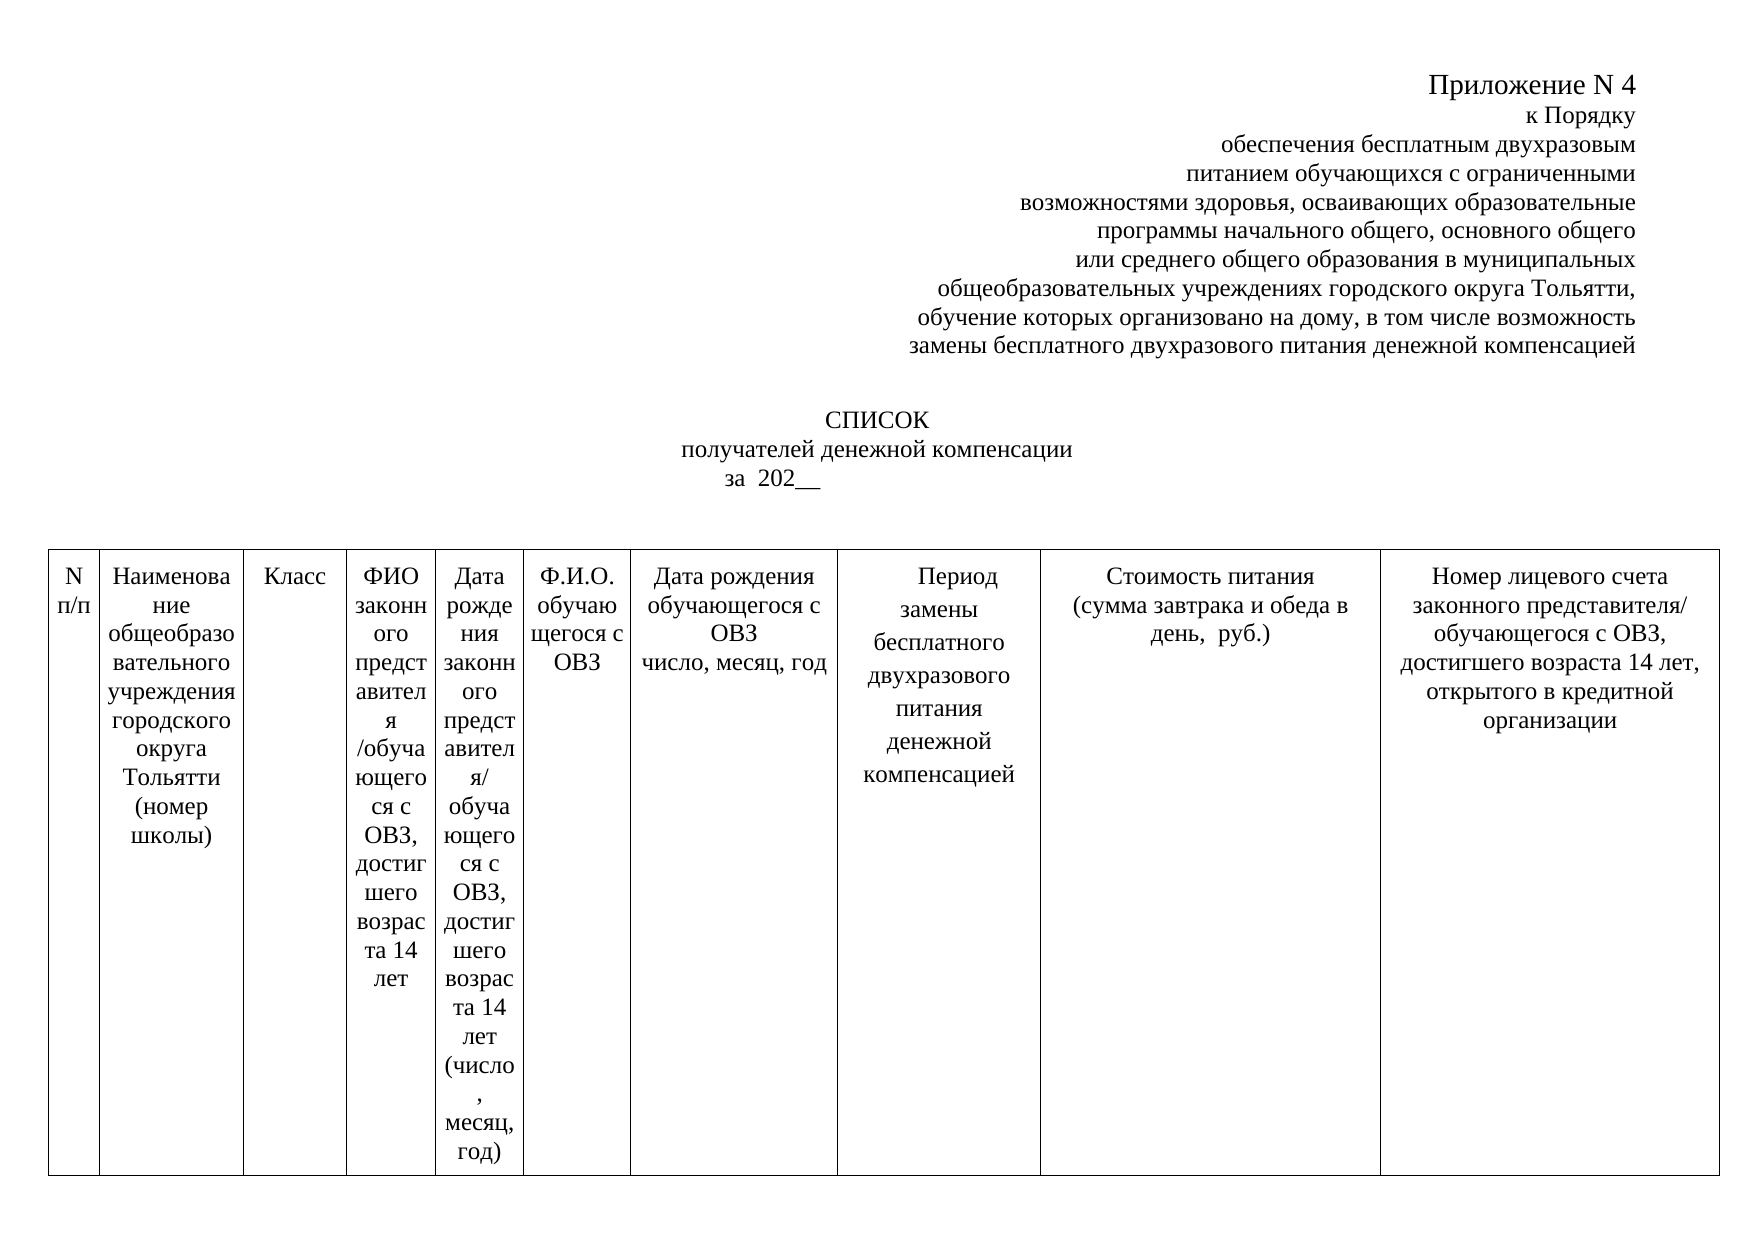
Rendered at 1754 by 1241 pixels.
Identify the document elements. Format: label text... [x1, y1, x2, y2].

text общеобразовательных учреждениях городского округа Тольятти, [118, 273, 1636, 302]
text или среднего общего образования в муниципальных [118, 244, 1636, 273]
text обеспечения бесплатным двухразовым [118, 129, 1636, 158]
table_header Дата рождения законного представителя/ обучающегося с ОВЗ, достигшего возраста 14 лет (число, месяц, год) [436, 550, 523, 1175]
table_header Дата рождения обучающегося с ОВЗ число, месяц, год [631, 550, 837, 1175]
table_header N п/п [49, 550, 99, 1175]
text обучение которых организовано на дому, в том числе возможность [118, 302, 1636, 331]
table_header ФИО законного представителя /обучающегося с ОВЗ, достигшего возраста 14 лет [347, 550, 435, 1175]
table_header Класс [244, 550, 346, 1175]
text за 202__ [118, 463, 1636, 492]
text питанием обучающихся с ограниченными [118, 158, 1636, 187]
text к Порядку [118, 101, 1636, 129]
text получателей денежной компенсации [118, 434, 1636, 463]
table_header Номер лицевого счета законного представителя/ обучающегося с ОВЗ, достигшего возраста 14 лет, открытого в кредитной организации [1381, 550, 1719, 1175]
table_header Ф.И.О. обучающегося с ОВЗ [524, 550, 630, 1175]
text программы начального общего, основного общего [118, 216, 1636, 244]
text возможностями здоровья, осваивающих образовательные [118, 187, 1636, 216]
table_header Период замены бесплатного двухразового питания денежной компенсацией [838, 550, 1040, 1175]
table_header Стоимость питания (сумма завтрака и обеда в день, руб.) [1041, 550, 1380, 1175]
text замены бесплатного двухразового питания денежной компенсацией [118, 331, 1636, 359]
table_header Наименование общеобразовательного учреждения городского округа Тольятти (номер школы) [100, 550, 243, 1175]
text СПИСОК [118, 406, 1636, 434]
text Приложение N 4 [118, 67, 1636, 101]
